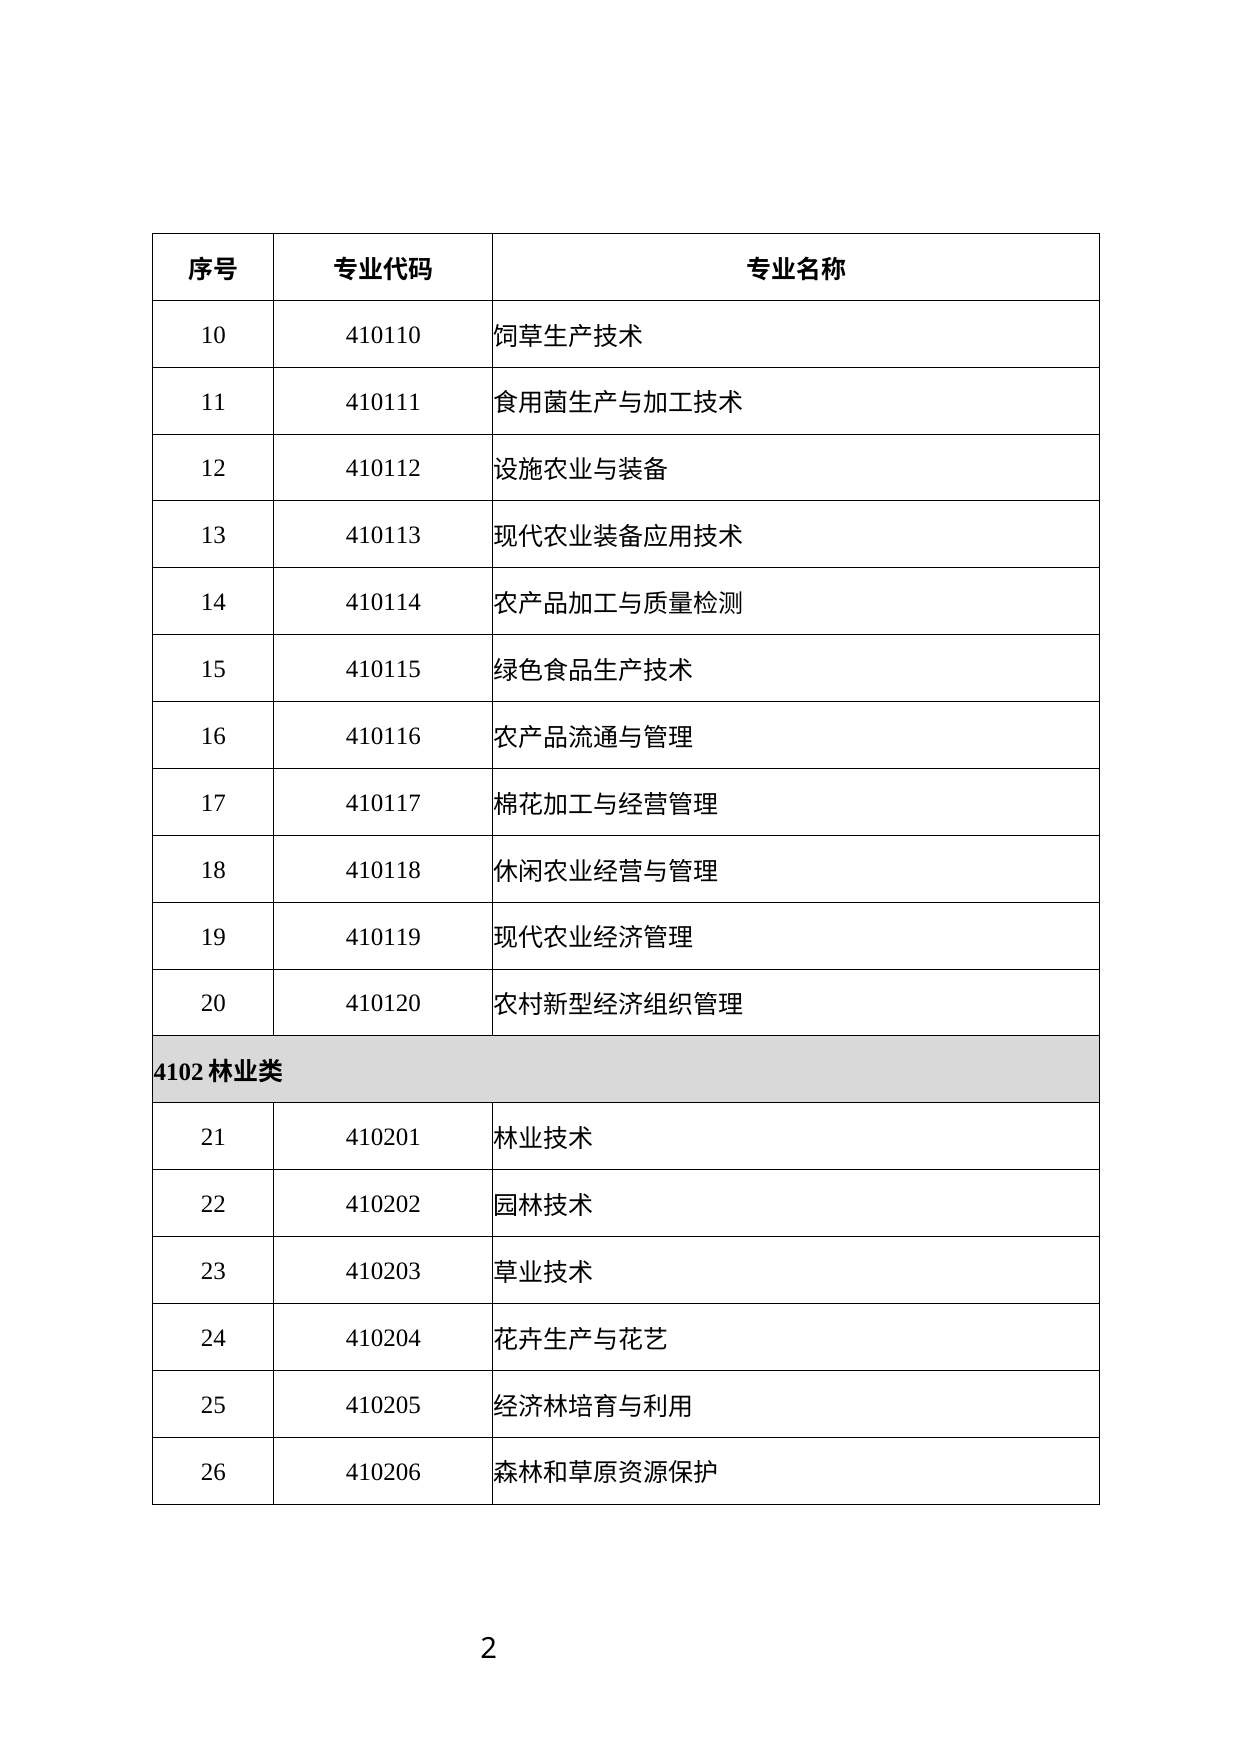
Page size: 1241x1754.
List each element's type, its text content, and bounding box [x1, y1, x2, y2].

table_cell 410202 [274, 1170, 492, 1236]
table_cell 饲草生产技术 [493, 301, 1099, 367]
table_cell 农村新型经济组织管理 [493, 970, 1099, 1035]
table_cell 设施农业与装备 [493, 435, 1099, 500]
table_cell 13 [153, 501, 273, 567]
table_cell 花卉生产与花艺 [493, 1304, 1099, 1370]
table_cell 森林和草原资源保护 [493, 1438, 1099, 1503]
table_cell 绿色食品生产技术 [493, 635, 1099, 701]
table_header 专业代码 [274, 234, 492, 300]
table_cell 410204 [274, 1304, 492, 1370]
table_cell 12 [153, 435, 273, 500]
table_cell 林业技术 [493, 1103, 1099, 1169]
table_cell 21 [153, 1103, 273, 1169]
table_cell 草业技术 [493, 1237, 1099, 1303]
table_cell 18 [153, 836, 273, 902]
table_cell 现代农业装备应用技术 [493, 501, 1099, 567]
table_cell 16 [153, 702, 273, 768]
table_cell 410118 [274, 836, 492, 902]
table_cell 19 [153, 903, 273, 968]
table_cell 410117 [274, 769, 492, 835]
table_cell 410110 [274, 301, 492, 367]
table_cell 410112 [274, 435, 492, 500]
table_cell 棉花加工与经营管理 [493, 769, 1099, 835]
table_cell 14 [153, 568, 273, 634]
table_cell 经济林培育与利用 [493, 1371, 1099, 1437]
table_cell 10 [153, 301, 273, 367]
table_cell 410113 [274, 501, 492, 567]
table_cell 休闲农业经营与管理 [493, 836, 1099, 902]
table_cell 25 [153, 1371, 273, 1437]
table_cell 410201 [274, 1103, 492, 1169]
table_cell 22 [153, 1170, 273, 1236]
table_cell 410119 [274, 903, 492, 968]
table_cell 现代农业经济管理 [493, 903, 1099, 968]
table_cell 食用菌生产与加工技术 [493, 368, 1099, 433]
table_cell 17 [153, 769, 273, 835]
table_cell 410205 [274, 1371, 492, 1437]
table_cell 26 [153, 1438, 273, 1503]
table_header 序号 [153, 234, 273, 300]
table_cell 23 [153, 1237, 273, 1303]
table_cell 410116 [274, 702, 492, 768]
table_cell 410114 [274, 568, 492, 634]
table_cell 农产品加工与质量检测 [493, 568, 1099, 634]
table_cell 410111 [274, 368, 492, 433]
table_cell 20 [153, 970, 273, 1035]
table_cell 24 [153, 1304, 273, 1370]
table_header 专业名称 [493, 234, 1099, 300]
table_cell 4102林业类 [153, 1036, 1099, 1102]
table_cell 410115 [274, 635, 492, 701]
table_cell 410206 [274, 1438, 492, 1503]
table_cell 410120 [274, 970, 492, 1035]
table_cell 11 [153, 368, 273, 433]
table_cell 410203 [274, 1237, 492, 1303]
table_cell 农产品流通与管理 [493, 702, 1099, 768]
table_cell 园林技术 [493, 1170, 1099, 1236]
table_cell 15 [153, 635, 273, 701]
